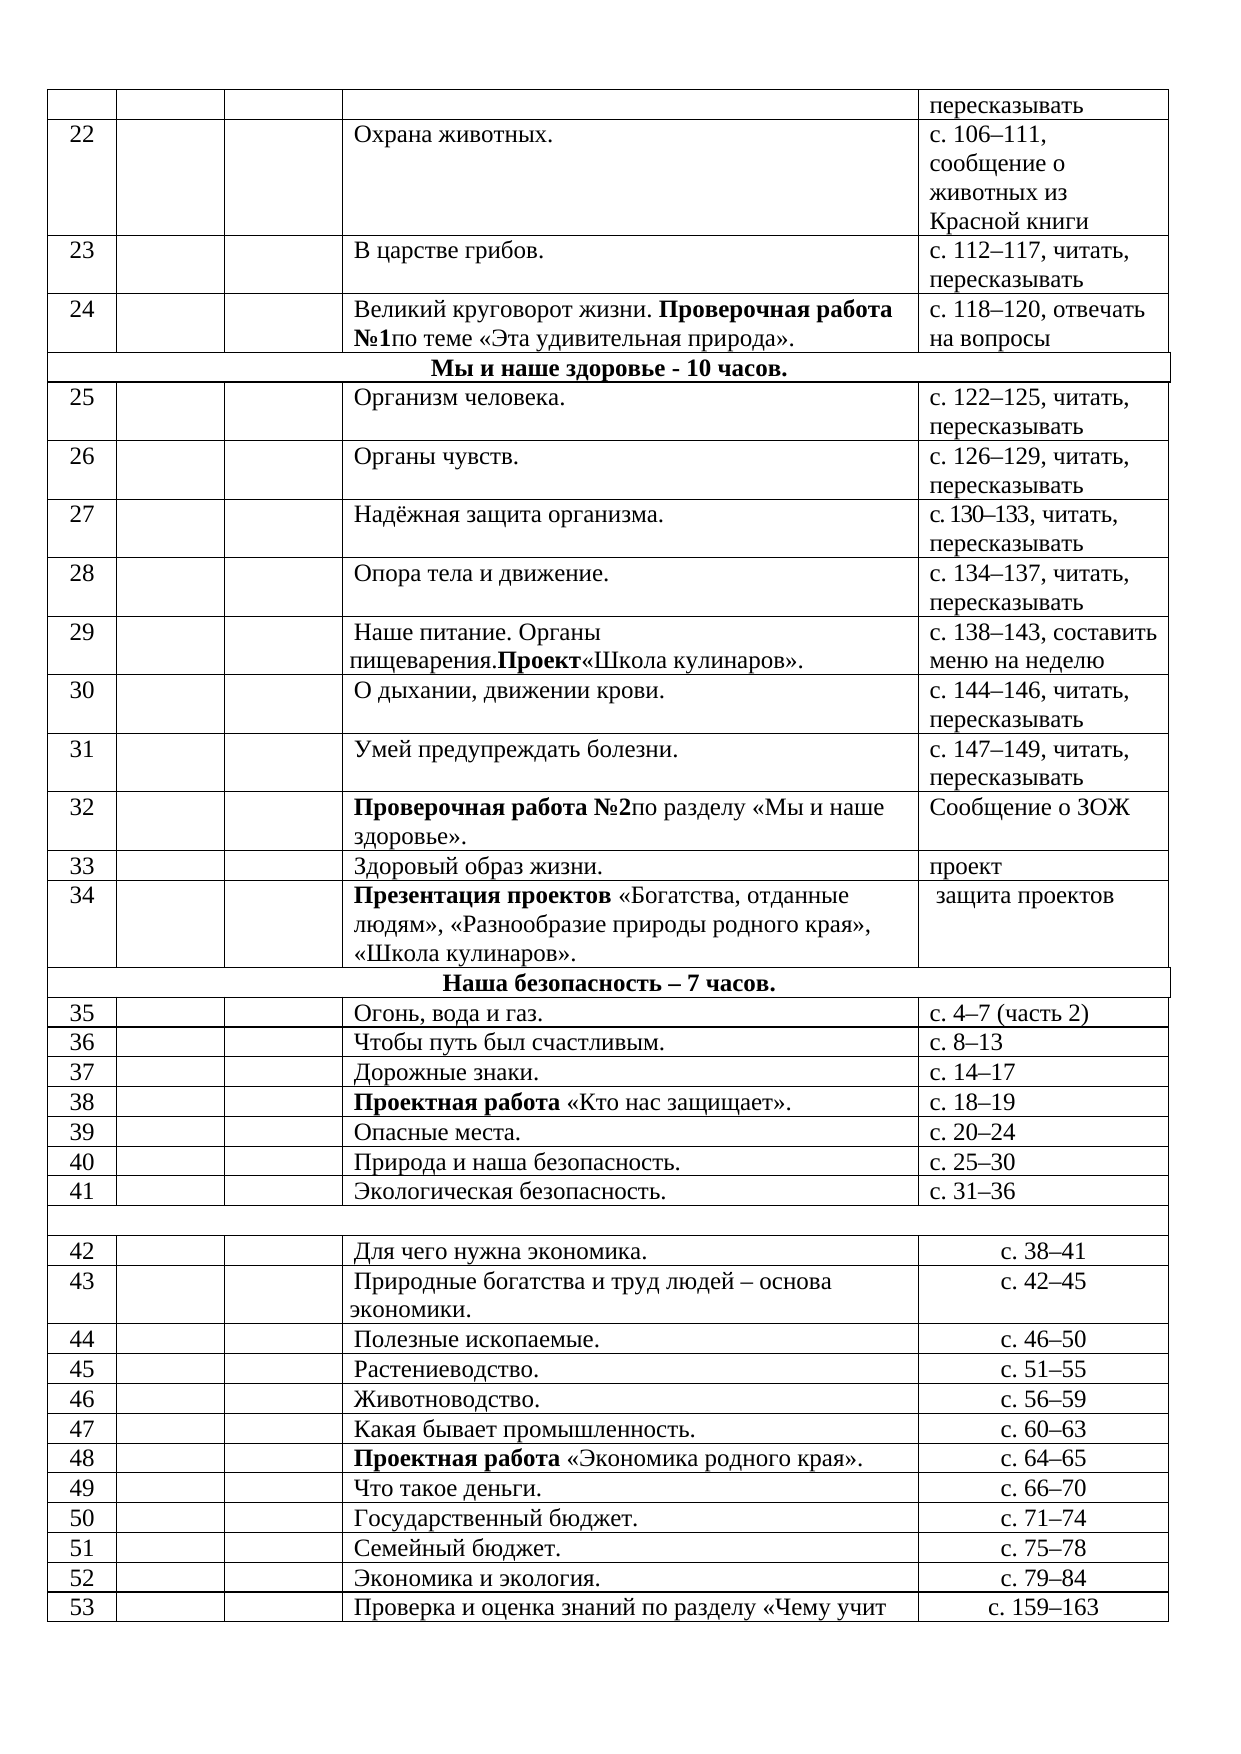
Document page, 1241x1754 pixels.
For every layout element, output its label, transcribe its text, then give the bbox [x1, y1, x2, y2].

table_cell [225, 383, 342, 440]
table_cell [117, 734, 224, 791]
table_cell 37 [48, 1057, 116, 1086]
table_cell [117, 998, 224, 1026]
table_cell Наше питание. Органы пищеварения.Проект«Школа кулинаров». [343, 617, 918, 674]
table_cell 25 [48, 383, 116, 440]
table_cell [225, 1117, 342, 1146]
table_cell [343, 90, 918, 118]
table_cell 47 [48, 1414, 116, 1442]
table_cell [225, 1324, 342, 1353]
table_cell 33 [48, 851, 116, 879]
table_cell [225, 90, 342, 118]
table_cell Полезные ископаемые. [343, 1324, 918, 1353]
table_cell Наша безопасность – 7 часов. [48, 968, 1170, 997]
table_cell 42 [48, 1236, 116, 1265]
table_cell 28 [48, 558, 116, 616]
table_cell Здоровый образ жизни. [343, 851, 918, 879]
table_cell 30 [48, 675, 116, 733]
table_cell с. 18–19 [919, 1087, 1168, 1116]
table_cell Проверочная работа №2по разделу «Мы и наше здоровье». [343, 792, 918, 850]
table_cell [225, 1384, 342, 1413]
table_cell Растениеводство. [343, 1354, 918, 1383]
table_cell [225, 294, 342, 352]
table_cell В царстве грибов. [343, 236, 918, 293]
table_cell с. 118–120, отвечать на вопросы [919, 294, 1168, 352]
table_cell с. 75–78 [919, 1533, 1168, 1562]
table_cell Презентация проектов «Богатства, отданные людям», «Разнообразие природы родного края», «Школа кулинаров». [343, 881, 918, 967]
table_cell 40 [48, 1147, 116, 1175]
table_cell 22 [48, 120, 116, 234]
table_cell [225, 500, 342, 557]
table_cell Охрана животных. [343, 120, 918, 234]
table_cell с. 64–65 [919, 1444, 1168, 1472]
table_cell 46 [48, 1384, 116, 1413]
table_cell [117, 1117, 224, 1146]
table_cell 23 [48, 236, 116, 293]
table_cell [117, 881, 224, 967]
table_cell [225, 1473, 342, 1502]
table_cell Организм человека. [343, 383, 918, 440]
table_cell [225, 1266, 342, 1323]
table_cell 32 [48, 792, 116, 850]
table_cell [117, 90, 224, 118]
table_cell [225, 236, 342, 293]
table_cell [225, 881, 342, 967]
table_cell с. 51–55 [919, 1354, 1168, 1383]
table_cell [117, 236, 224, 293]
table_cell 44 [48, 1324, 116, 1353]
table_cell 49 [48, 1473, 116, 1502]
table_cell Сообщение о ЗОЖ [919, 792, 1168, 850]
table_cell [117, 1057, 224, 1086]
table_cell 34 [48, 881, 116, 967]
table_cell [225, 851, 342, 879]
table_cell [225, 1503, 342, 1532]
table_cell [117, 500, 224, 557]
table_cell [225, 1147, 342, 1175]
table_cell с. 112–117, читать, пересказывать [919, 236, 1168, 293]
table_cell 38 [48, 1087, 116, 1116]
table_cell [225, 617, 342, 674]
table_cell [117, 294, 224, 352]
table_cell [225, 1236, 342, 1265]
table_cell [117, 1414, 224, 1442]
table_cell Опора тела и движение. [343, 558, 918, 616]
table_cell с. 66–70 [919, 1473, 1168, 1502]
table_cell 39 [48, 1117, 116, 1146]
table_cell 35 [48, 998, 116, 1026]
table_cell с. 56–59 [919, 1384, 1168, 1413]
table_cell [117, 792, 224, 850]
table_cell [117, 851, 224, 879]
table_cell [117, 1384, 224, 1413]
table_cell с. 38–41 [919, 1236, 1168, 1265]
table_cell 29 [48, 617, 116, 674]
table_cell 43 [48, 1266, 116, 1323]
table_cell [225, 998, 342, 1026]
table_cell Семейный бюджет. [343, 1533, 918, 1562]
table_cell с. 126–129, читать, пересказывать [919, 441, 1168, 498]
table_cell [225, 1533, 342, 1562]
table_cell [117, 1236, 224, 1265]
table_cell 41 [48, 1176, 116, 1205]
table_cell Мы и наше здоровье - 10 часов. [48, 353, 1170, 381]
table_cell [117, 1324, 224, 1353]
table_cell [117, 1563, 224, 1591]
table_cell защита проектов [919, 881, 1168, 967]
table_cell Умей предупреждать болезни. [343, 734, 918, 791]
table_cell Для чего нужна экономика. [343, 1236, 918, 1265]
table_cell с. 159–163 [919, 1593, 1168, 1621]
table_cell 51 [48, 1533, 116, 1562]
table_cell Экологическая безопасность. [343, 1176, 918, 1205]
table_cell [225, 120, 342, 234]
table_cell 21 [48, 90, 116, 118]
table_cell 48 [48, 1444, 116, 1472]
table_cell [117, 1354, 224, 1383]
table_cell [117, 383, 224, 440]
table_cell 50 [48, 1503, 116, 1532]
table_cell Что такое деньги. [343, 1473, 918, 1502]
table_cell [117, 441, 224, 498]
table_cell Органы чувств. [343, 441, 918, 498]
table_cell 36 [48, 1028, 116, 1056]
table_cell с. 4–7 (часть 2) [919, 998, 1168, 1026]
table_cell [225, 1176, 342, 1205]
table_cell [225, 1087, 342, 1116]
table_cell [225, 558, 342, 616]
table_cell с. 46–50 [919, 1324, 1168, 1353]
table_cell 27 [48, 500, 116, 557]
table_cell с. 8–13 [919, 1028, 1168, 1056]
table_cell [225, 1414, 342, 1442]
table_cell с. 71–74 [919, 1503, 1168, 1532]
table_cell проект [919, 851, 1168, 879]
table_cell с. 144–146, читать, пересказывать [919, 675, 1168, 733]
table_cell [225, 792, 342, 850]
table_cell 45 [48, 1354, 116, 1383]
table_cell [117, 1176, 224, 1205]
table_cell 52 [48, 1563, 116, 1591]
table_cell с. 60–63 [919, 1414, 1168, 1442]
table_cell 24 [48, 294, 116, 352]
table_cell [117, 1473, 224, 1502]
table_cell [225, 1354, 342, 1383]
table_cell Огонь, вода и газ. [343, 998, 918, 1026]
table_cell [919, 90, 1168, 118]
table_cell 53 [48, 1593, 116, 1621]
table_cell [225, 675, 342, 733]
table_cell [117, 1147, 224, 1175]
table_cell [48, 1206, 1168, 1235]
table_cell [225, 1593, 342, 1621]
table_cell с. 138–143, составить меню на неделю [919, 617, 1168, 674]
table_cell с. 42–45 [919, 1266, 1168, 1323]
table_cell Опасные места. [343, 1117, 918, 1146]
table_cell Дорожные знаки. [343, 1057, 918, 1086]
table_cell Надёжная защита организма. [343, 500, 918, 557]
table_cell Животноводство. [343, 1384, 918, 1413]
table_cell Природа и наша безопасность. [343, 1147, 918, 1175]
table_cell [117, 675, 224, 733]
table_cell [117, 1533, 224, 1562]
table_cell [117, 120, 224, 234]
table_cell с. 25–30 [919, 1147, 1168, 1175]
table_cell [225, 734, 342, 791]
table_cell [225, 1028, 342, 1056]
table_cell с. 20–24 [919, 1117, 1168, 1146]
table_cell с. 79–84 [919, 1563, 1168, 1591]
table_cell [117, 617, 224, 674]
table_cell с. 147–149, читать, пересказывать [919, 734, 1168, 791]
table_cell [225, 441, 342, 498]
table_cell [117, 1028, 224, 1056]
table_cell [117, 558, 224, 616]
table_cell с. 31–36 [919, 1176, 1168, 1205]
table_cell Какая бывает промышленность. [343, 1414, 918, 1442]
table_cell [117, 1266, 224, 1323]
table_cell Великий круговорот жизни. Проверочная работа №1по теме «Эта удивительная природа». [343, 294, 918, 352]
table_cell О дыхании, движении крови. [343, 675, 918, 733]
table_cell с. 106–111, сообщение о животных из Красной книги [919, 120, 1168, 234]
table_cell Природные богатства и труд людей – основа экономики. [343, 1266, 918, 1323]
table_cell 31 [48, 734, 116, 791]
table_cell [225, 1563, 342, 1591]
table_cell [117, 1503, 224, 1532]
table_cell [225, 1444, 342, 1472]
table_cell [117, 1087, 224, 1116]
table_cell [117, 1444, 224, 1472]
table_cell Экономика и экология. [343, 1563, 918, 1591]
table_cell с. 134–137, читать, пересказывать [919, 558, 1168, 616]
table_cell Чтобы путь был счастливым. [343, 1028, 918, 1056]
table_cell Проектная работа «Экономика родного края». [343, 1444, 918, 1472]
table_cell Проектная работа «Кто нас защищает». [343, 1087, 918, 1116]
table_cell Государственный бюджет. [343, 1503, 918, 1532]
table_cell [343, 1593, 918, 1621]
table_cell [117, 1593, 224, 1621]
table_cell [225, 1057, 342, 1086]
table_cell 26 [48, 441, 116, 498]
table_cell с. 122–125, читать, пересказывать [919, 383, 1168, 440]
table_cell с. 130–133, читать, пересказывать [919, 500, 1168, 557]
